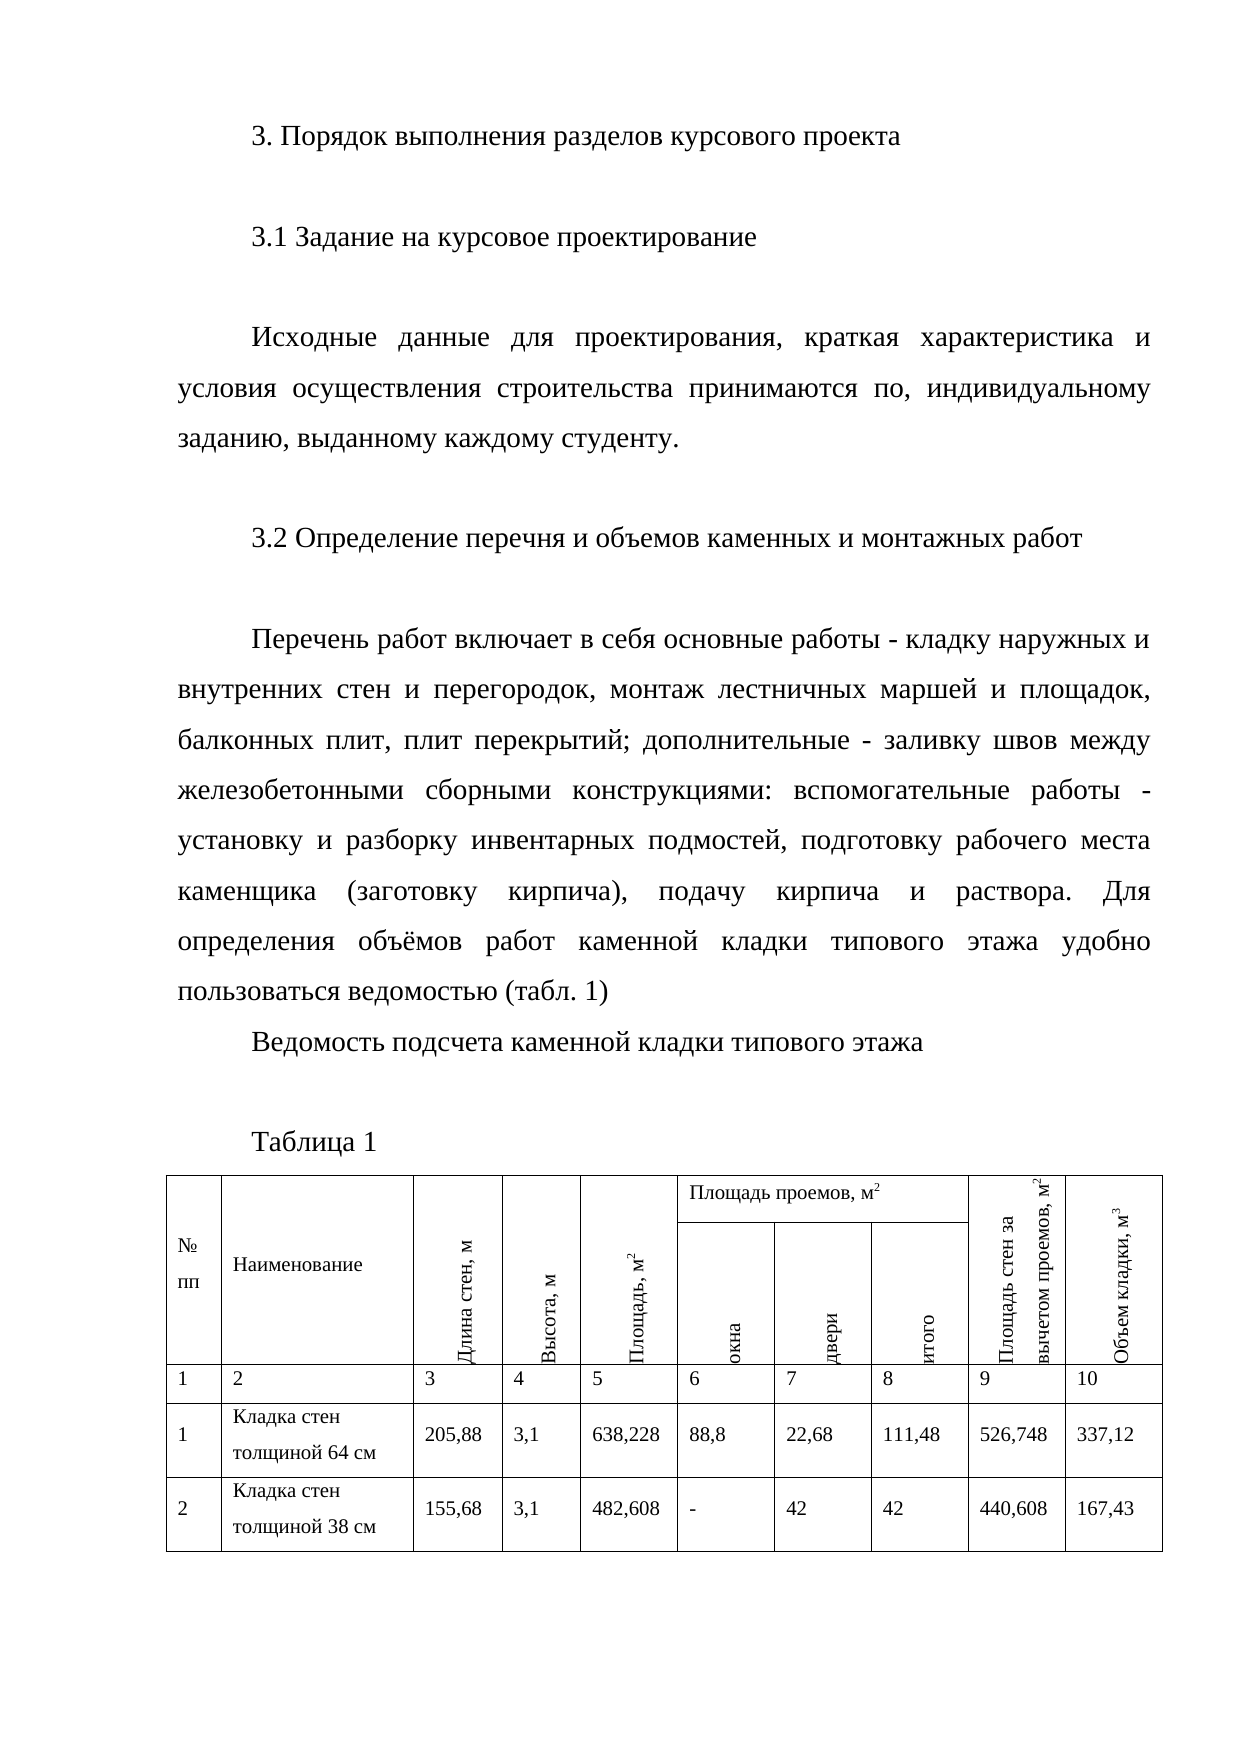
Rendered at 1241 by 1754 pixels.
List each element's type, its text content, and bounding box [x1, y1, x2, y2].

table_cell 3,1 [503, 1478, 580, 1551]
table_header Объем кладки, м3 [1066, 1176, 1162, 1364]
table_cell 111,48 [872, 1404, 968, 1477]
table_cell 3 [414, 1365, 502, 1403]
table_cell 167,43 [1066, 1478, 1162, 1551]
table_cell 42 [775, 1478, 871, 1551]
table_cell 3,1 [503, 1404, 580, 1477]
table_cell 5 [581, 1365, 677, 1403]
table_header Площадь проемов, м2 [678, 1176, 968, 1222]
table_cell 42 [872, 1478, 968, 1551]
table_cell 155,68 [414, 1478, 502, 1551]
table_cell 205,88 [414, 1404, 502, 1477]
text Перечень работ включает в себя основные работы - кладку наружных и внутренних стен и перегородок, монтаж лестничных маршей и площадок, балконных плит, плит перекрытий; дополнительные - заливку швов между железобетонными сборными конструкциями: вспомогательные работы - установку и разборку инвентарных подмостей, подготовку рабочего места каменщика (заготовку кирпича), подачу кирпича и раствора. Для определения объёмов работ каменной кладки типового этажа удобно пользоваться ведомостью (табл. 1) [177, 621, 1152, 1007]
table_cell двери [775, 1223, 871, 1364]
table_cell 7 [775, 1365, 871, 1403]
table_cell 1 [167, 1404, 221, 1477]
table_cell - [678, 1478, 774, 1551]
table_cell 2 [167, 1478, 221, 1551]
table_cell итого [872, 1223, 968, 1364]
table_cell 88,8 [678, 1404, 774, 1477]
table_cell 526,748 [969, 1404, 1065, 1477]
table_header Наименование [222, 1176, 413, 1364]
table_header Площадь, м2 [581, 1176, 677, 1364]
table_header Длина стен, м [414, 1176, 502, 1364]
table_cell 6 [678, 1365, 774, 1403]
table_cell 440,608 [969, 1478, 1065, 1551]
table_cell 2 [222, 1365, 413, 1403]
table_cell 10 [1066, 1365, 1162, 1403]
table_cell 22,68 [775, 1404, 871, 1477]
table_header № пп [167, 1176, 221, 1364]
text 3. Порядок выполнения разделов курсового проекта [177, 118, 1152, 152]
text Ведомость подсчета каменной кладки типового этажа [177, 1024, 1152, 1057]
table_cell Кладка стен толщиной 38 см [222, 1478, 413, 1551]
text 3.2 Определение перечня и объемов каменных и монтажных работ [177, 521, 1152, 554]
table_cell 1 [167, 1365, 221, 1403]
table_header Высота, м [503, 1176, 580, 1364]
table_cell 9 [969, 1365, 1065, 1403]
text Исходные данные для проектирования, краткая характеристика и условия осуществления строительства принимаются по, индивидуальному заданию, выданному каждому студенту. [177, 319, 1152, 453]
table_cell Кладка стен толщиной 64 см [222, 1404, 413, 1477]
table_cell 638,228 [581, 1404, 677, 1477]
table_cell окна [678, 1223, 774, 1364]
table_cell 4 [503, 1365, 580, 1403]
table_cell 8 [872, 1365, 968, 1403]
text 3.1 Задание на курсовое проектирование [177, 219, 1152, 252]
table_cell 482,608 [581, 1478, 677, 1551]
table_header Площадь стен за вычетом проемов, м2 [969, 1176, 1065, 1364]
table_cell 337,12 [1066, 1404, 1162, 1477]
text Таблица 1 [177, 1124, 1152, 1158]
